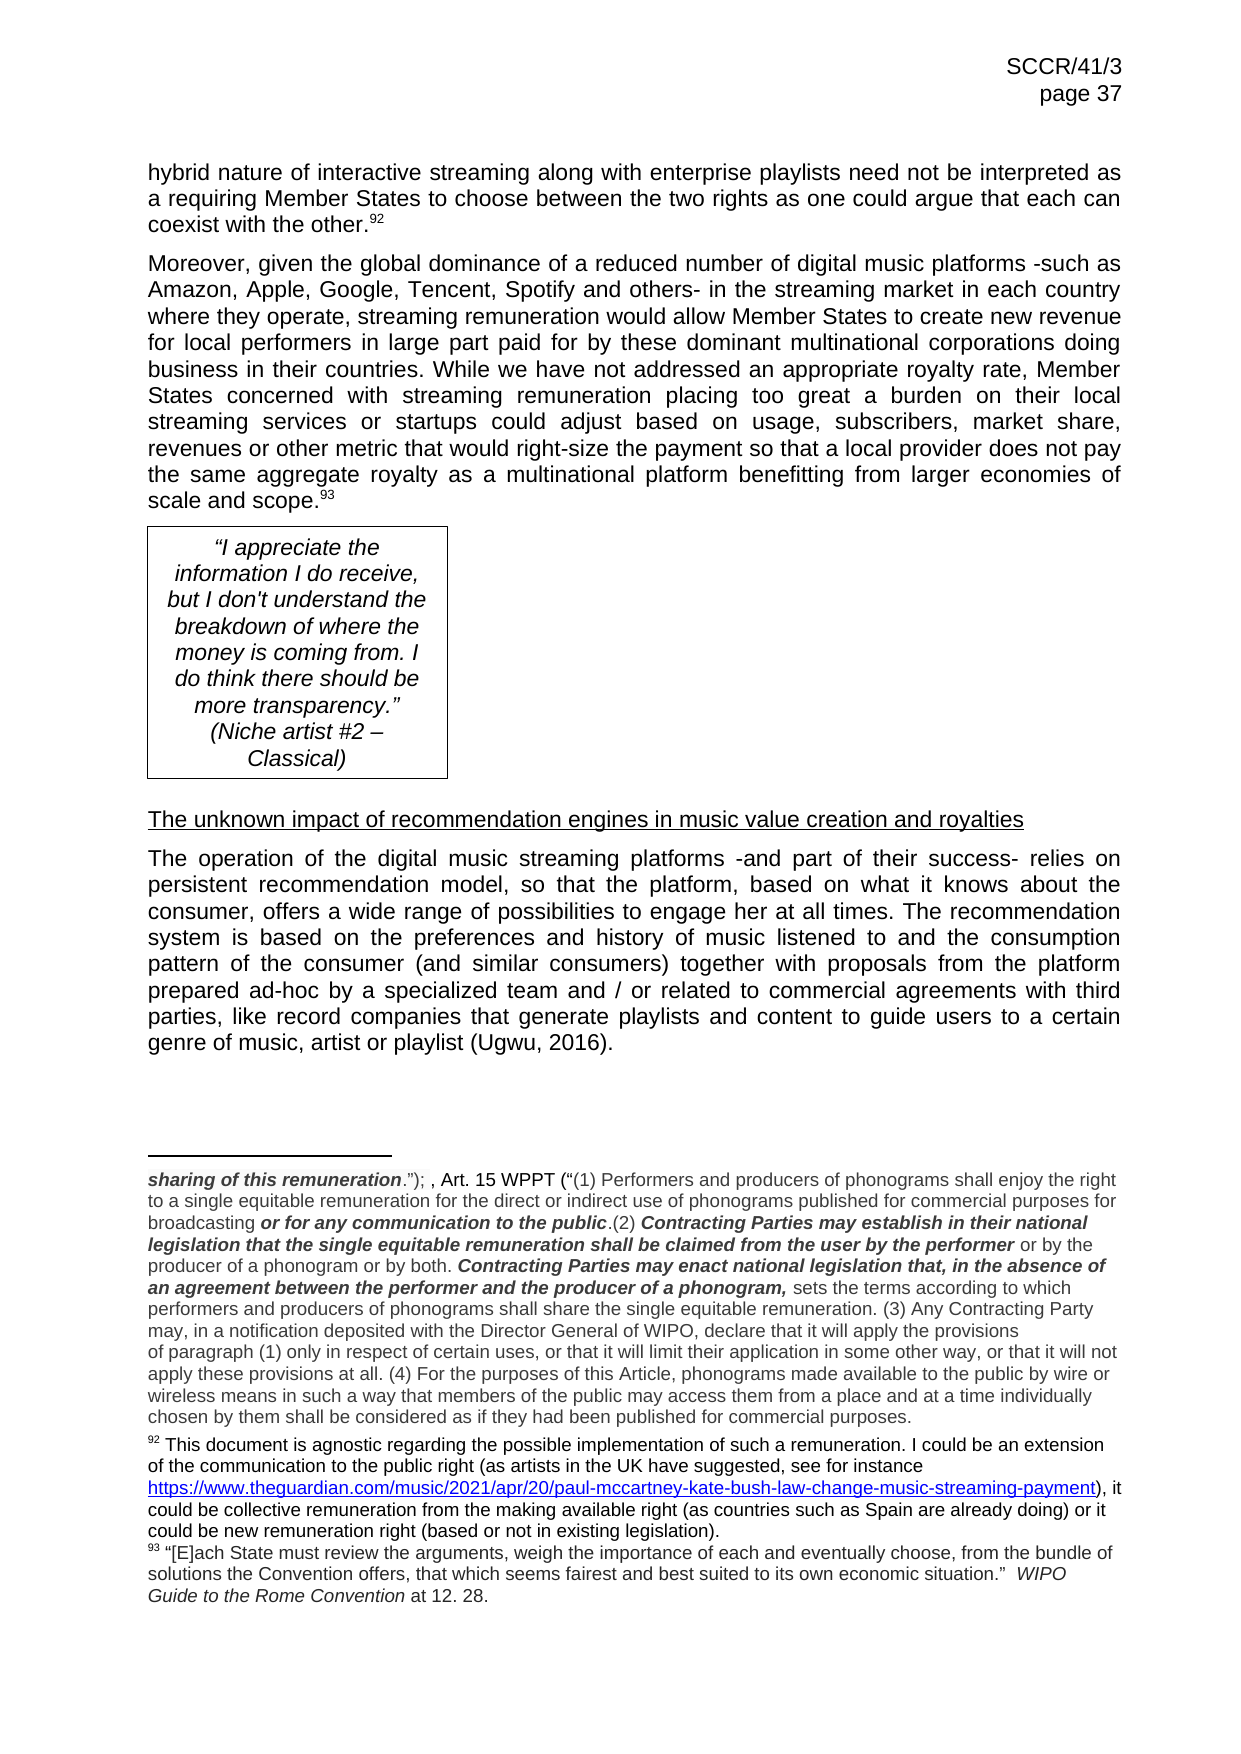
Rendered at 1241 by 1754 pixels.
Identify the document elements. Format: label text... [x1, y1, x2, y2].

text The operation of the digital music streaming platforms -and part of their success- relies on persistent recommendation model, so that the platform, based on what it knows about the consumer, offers a wide range of possibilities to engage her at all times. The recommendation system is based on the preferences and history of music listened to and the consumption pattern of the consumer (and similar consumers) together with proposals from the platform prepared ad-hoc by a specialized team and / or related to commercial agreements with third parties, like record companies that generate playlists and content to guide users to a certain genre of music, artist or playlist (Ugwu, 2016). [148, 845, 1122, 1056]
text Moreover, given the global dominance of a reduced number of digital music platforms -such as Amazon, Apple, Google, Tencent, Spotify and others- in the streaming market in each country where they operate, streaming remuneration would allow Member States to create new revenue for local performers in large part paid for by these dominant multinational corporations doing business in their countries. While we have not addressed an appropriate royalty rate, Member States concerned with streaming remuneration placing too great a burden on their local streaming services or startups could adjust based on usage, subscribers, market share, revenues or other metric that would right-size the payment so that a local provider does not pay the same aggregate royalty as a multinational platform benefitting from larger economies of scale and scope. [148, 250, 1122, 514]
text Streaming remuneration should not alter the fundamental exclusive right of performers and producers to authorize exploitation of subject phonograms. Consistent with existing international law, one might argue that Member States could determine that non strictly interactive streaming implicates a use of a phonogram as a communication to the public, attracting equitable remuneration payments. The streaming platform taking the decision to use phonograms should pay the remuneration for such non strictly streaming as a communication to the public as may be established by Member States in national law. The hybrid nature of interactive streaming along with enterprise playlists need not be interpreted as a requiring Member States to choose between the two rights as one could argue that each can coexist with the other. [148, 158, 1122, 238]
subtitle The unknown impact of recommendation engines in music value creation and royalties [148, 806, 1122, 832]
